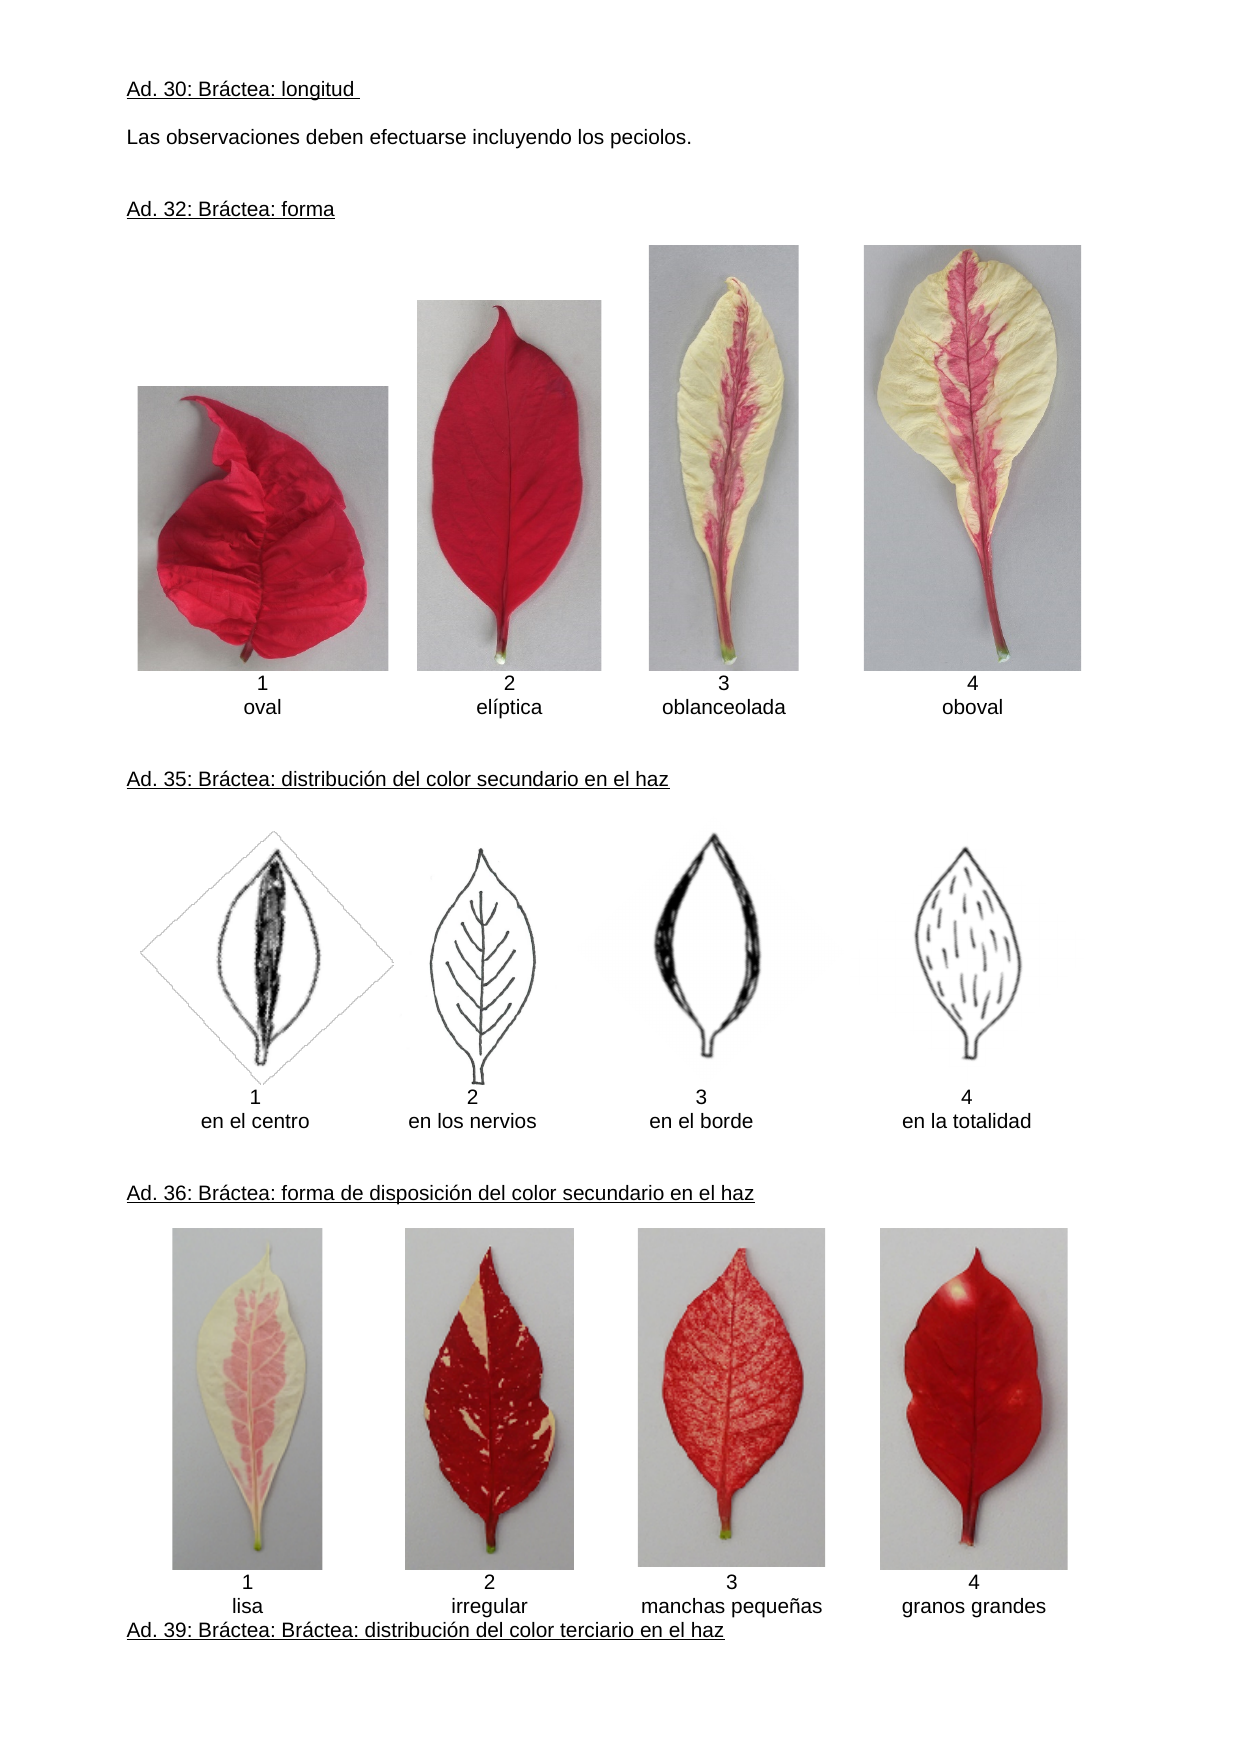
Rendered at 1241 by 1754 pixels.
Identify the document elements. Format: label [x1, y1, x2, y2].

picture [417, 300, 602, 671]
picture [172, 1228, 323, 1570]
picture [880, 1228, 1068, 1570]
picture [843, 833, 1093, 1084]
picture [863, 245, 1082, 671]
picture [141, 832, 558, 1085]
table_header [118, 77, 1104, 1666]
picture [137, 386, 389, 671]
picture [577, 817, 844, 1084]
picture [648, 245, 799, 671]
picture [637, 1228, 826, 1567]
picture [405, 1228, 574, 1570]
